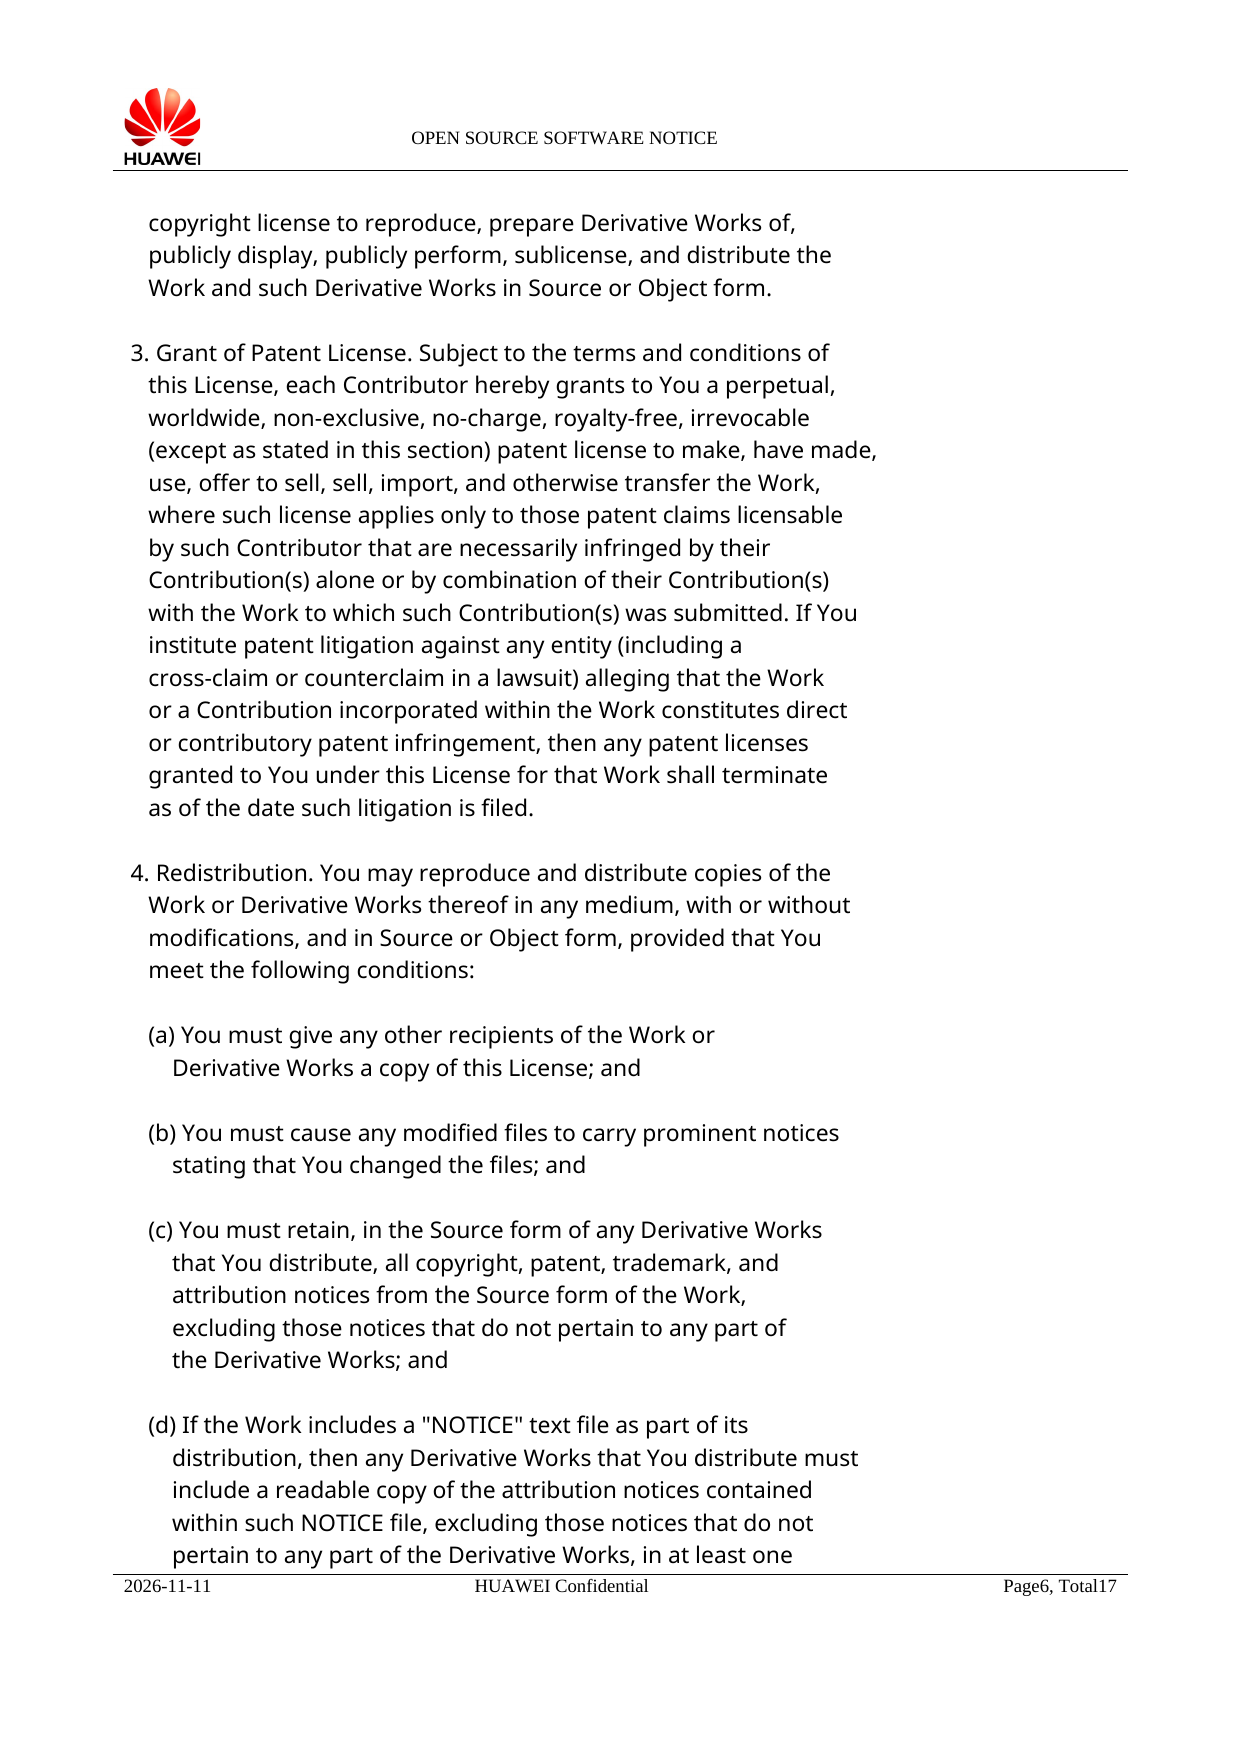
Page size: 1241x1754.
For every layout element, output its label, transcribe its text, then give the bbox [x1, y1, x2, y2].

text publicly display, publicly perform, sublicense, and distribute the [112, 239, 1128, 271]
text (d) If the Work includes a "NOTICE" text file as part of its [112, 1409, 1128, 1441]
text as of the date such litigation is filed. [112, 791, 1128, 824]
text (b) You must cause any modified files to carry prominent notices [112, 1116, 1128, 1149]
text worldwide, non-exclusive, no-charge, royalty-free, irrevocable [112, 401, 1128, 434]
text attribution notices from the Source form of the Work, [112, 1279, 1128, 1311]
text granted to You under this License for that Work shall terminate [112, 759, 1128, 791]
text 4. Redistribution. You may reproduce and distribute copies of the [112, 856, 1128, 889]
text within such NOTICE file, excluding those notices that do not [112, 1506, 1128, 1539]
picture [124, 88, 201, 165]
text the Derivative Works; and [112, 1344, 1128, 1376]
text (a) You must give any other recipients of the Work or [112, 1019, 1128, 1051]
text pertain to any part of the Derivative Works, in at least one [112, 1539, 1128, 1571]
text with the Work to which such Contribution(s) was submitted. If You [112, 596, 1128, 629]
text Contribution(s) alone or by combination of their Contribution(s) [112, 564, 1128, 596]
text or contributory patent infringement, then any patent licenses [112, 726, 1128, 759]
text use, offer to sell, sell, import, and otherwise transfer the Work, [112, 466, 1128, 499]
text that You distribute, all copyright, patent, trademark, and [112, 1246, 1128, 1279]
text where such license applies only to those patent claims licensable [112, 499, 1128, 531]
text meet the following conditions: [112, 954, 1128, 986]
text this License, each Contributor hereby grants to You a perpetual, [112, 369, 1128, 401]
text Work and such Derivative Works in Source or Object form. [112, 271, 1128, 304]
text modifications, and in Source or Object form, provided that You [112, 921, 1128, 954]
text or a Contribution incorporated within the Work constitutes direct [112, 694, 1128, 726]
text 3. Grant of Patent License. Subject to the terms and conditions of [112, 336, 1128, 369]
text Derivative Works a copy of this License; and [112, 1051, 1128, 1084]
text distribution, then any Derivative Works that You distribute must [112, 1441, 1128, 1474]
text (c) You must retain, in the Source form of any Derivative Works [112, 1214, 1128, 1246]
text institute patent litigation against any entity (including a [112, 629, 1128, 661]
text stating that You changed the files; and [112, 1149, 1128, 1181]
text cross-claim or counterclaim in a lawsuit) alleging that the Work [112, 661, 1128, 694]
text copyright license to reproduce, prepare Derivative Works of, [112, 206, 1128, 239]
text excluding those notices that do not pertain to any part of [112, 1311, 1128, 1344]
text by such Contributor that are necessarily infringed by their [112, 531, 1128, 564]
text (except as stated in this section) patent license to make, have made, [112, 434, 1128, 466]
text Work or Derivative Works thereof in any medium, with or without [112, 889, 1128, 921]
text include a readable copy of the attribution notices contained [112, 1474, 1128, 1506]
